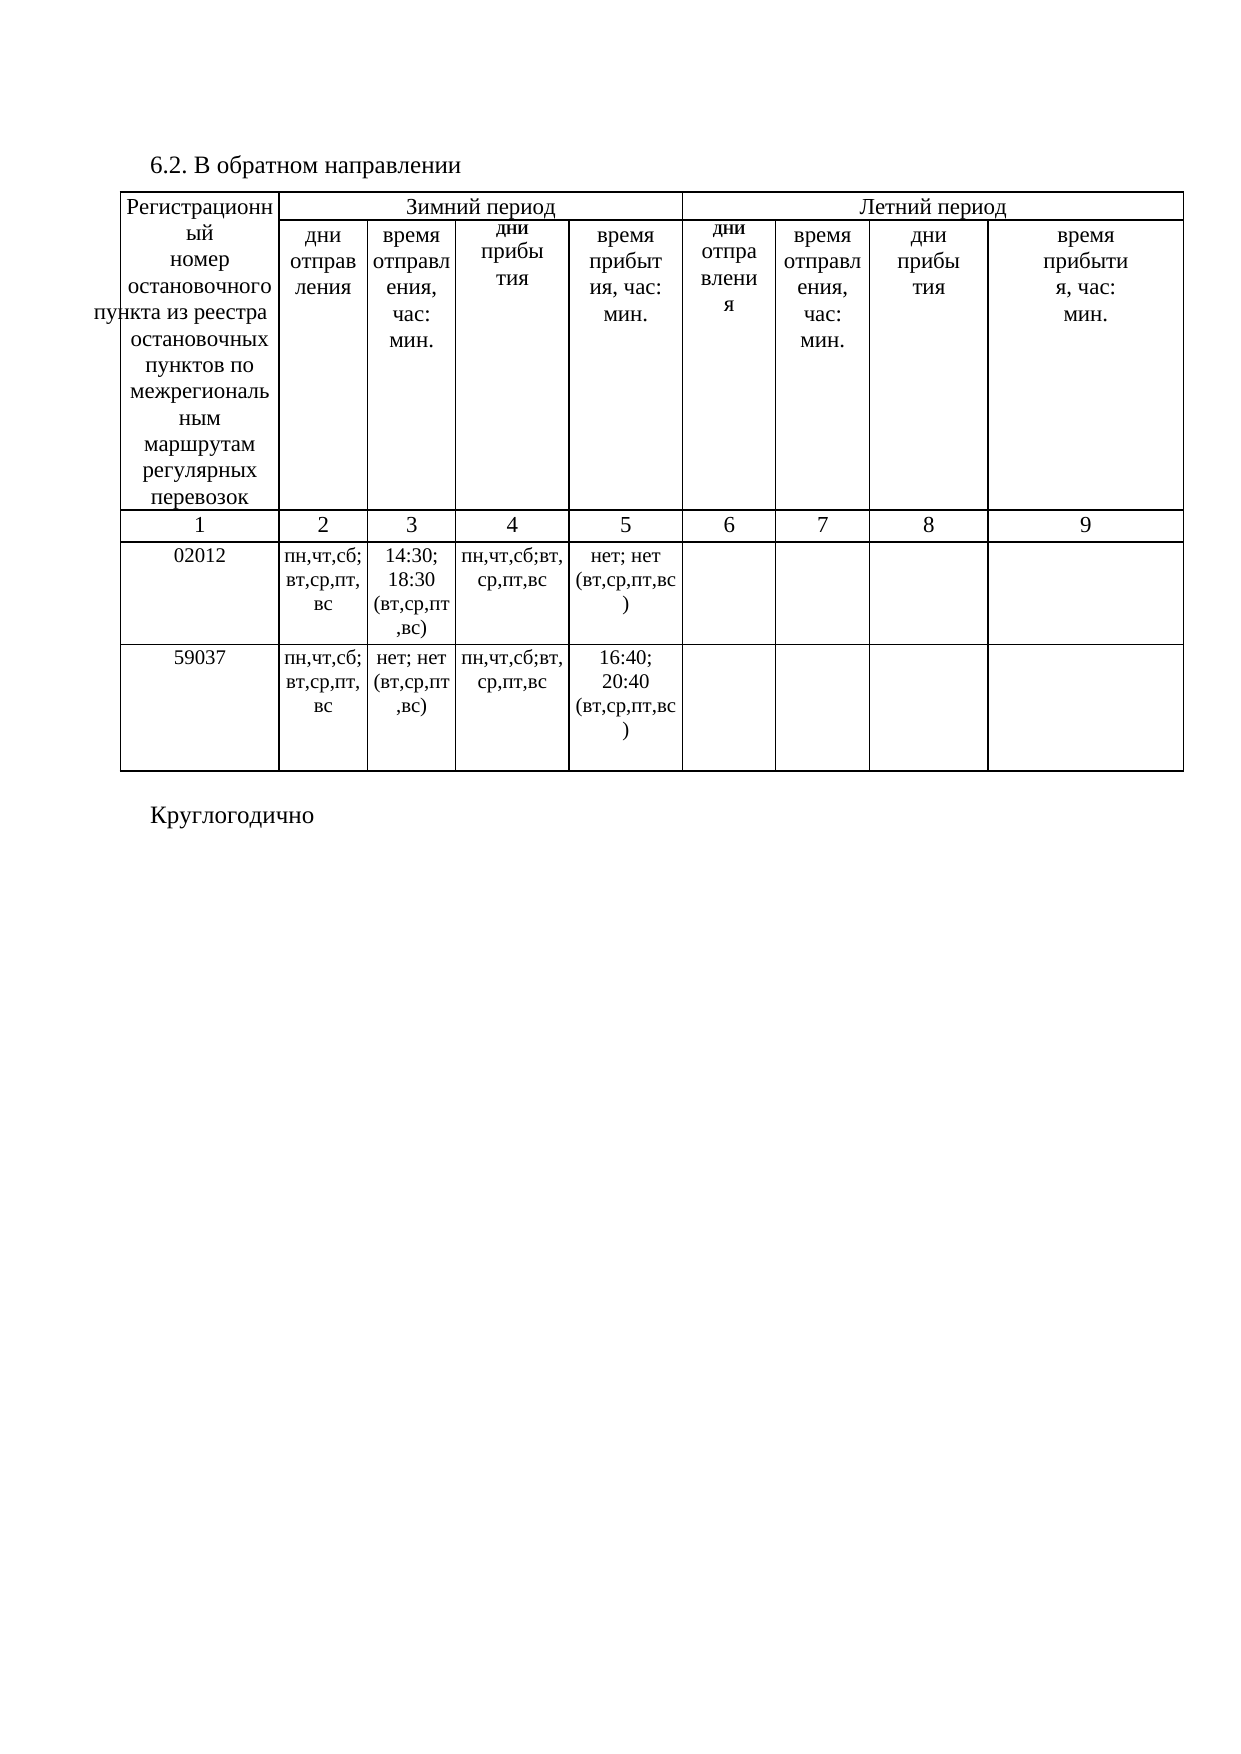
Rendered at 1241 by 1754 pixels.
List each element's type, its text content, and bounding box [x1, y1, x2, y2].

table_cell [683, 645, 775, 770]
table_cell время отправл ения, час: мин. [776, 221, 869, 509]
table_cell ДНИ отпра влени я [683, 221, 775, 509]
table_cell 5 [570, 511, 682, 541]
table_cell 59037 [121, 645, 278, 770]
table_header Зимний период [280, 193, 682, 219]
table_cell 16:40; 20:40 (вт,ср,пт,вс) [570, 645, 682, 770]
table_header Регистрационный номер остановочного пункта из реестра остановочных пунктов по межрегиональным маршрутам регулярных перевозок [121, 193, 278, 509]
table_cell время прибыт ия, час: мин. [570, 221, 682, 509]
table_cell 6 [683, 511, 775, 541]
table_cell [683, 543, 775, 643]
table_cell [989, 645, 1183, 770]
table_cell 02012 [121, 543, 278, 643]
table_cell время прибыти я, час: мин. [989, 221, 1183, 509]
table_cell нет; нет (вт,ср,пт,вс) [570, 543, 682, 643]
text Круглогодично [150, 800, 1090, 829]
table_header Летний период [683, 193, 1183, 219]
table_cell [989, 543, 1183, 643]
text 6.2. В обратном направлении [150, 150, 1090, 179]
table_cell 14:30; 18:30 (вт,ср,пт,вс) [368, 543, 455, 643]
table_cell нет; нет (вт,ср,пт,вс) [368, 645, 455, 770]
table_cell дни прибы тия [870, 221, 987, 509]
table_cell пн,чт,сб;вт,ср,пт,вс [280, 543, 367, 643]
table_cell [870, 645, 987, 770]
table_cell 2 [280, 511, 367, 541]
table_cell 7 [776, 511, 869, 541]
table_cell 8 [870, 511, 987, 541]
table_cell [776, 645, 869, 770]
table_cell 9 [989, 511, 1183, 541]
table_cell 4 [456, 511, 568, 541]
table_cell дни отправ ления [280, 221, 367, 509]
table_cell пн,чт,сб;вт,ср,пт,вс [456, 543, 568, 643]
table_cell ДНИ прибы тия [456, 221, 568, 509]
table_cell пн,чт,сб;вт,ср,пт,вс [456, 645, 568, 770]
table_cell [870, 543, 987, 643]
table_cell 3 [368, 511, 455, 541]
table_cell [776, 543, 869, 643]
table_cell пн,чт,сб;вт,ср,пт,вс [280, 645, 367, 770]
table_cell время отправл ения, час: мин. [368, 221, 455, 509]
table_cell 1 [121, 511, 278, 541]
